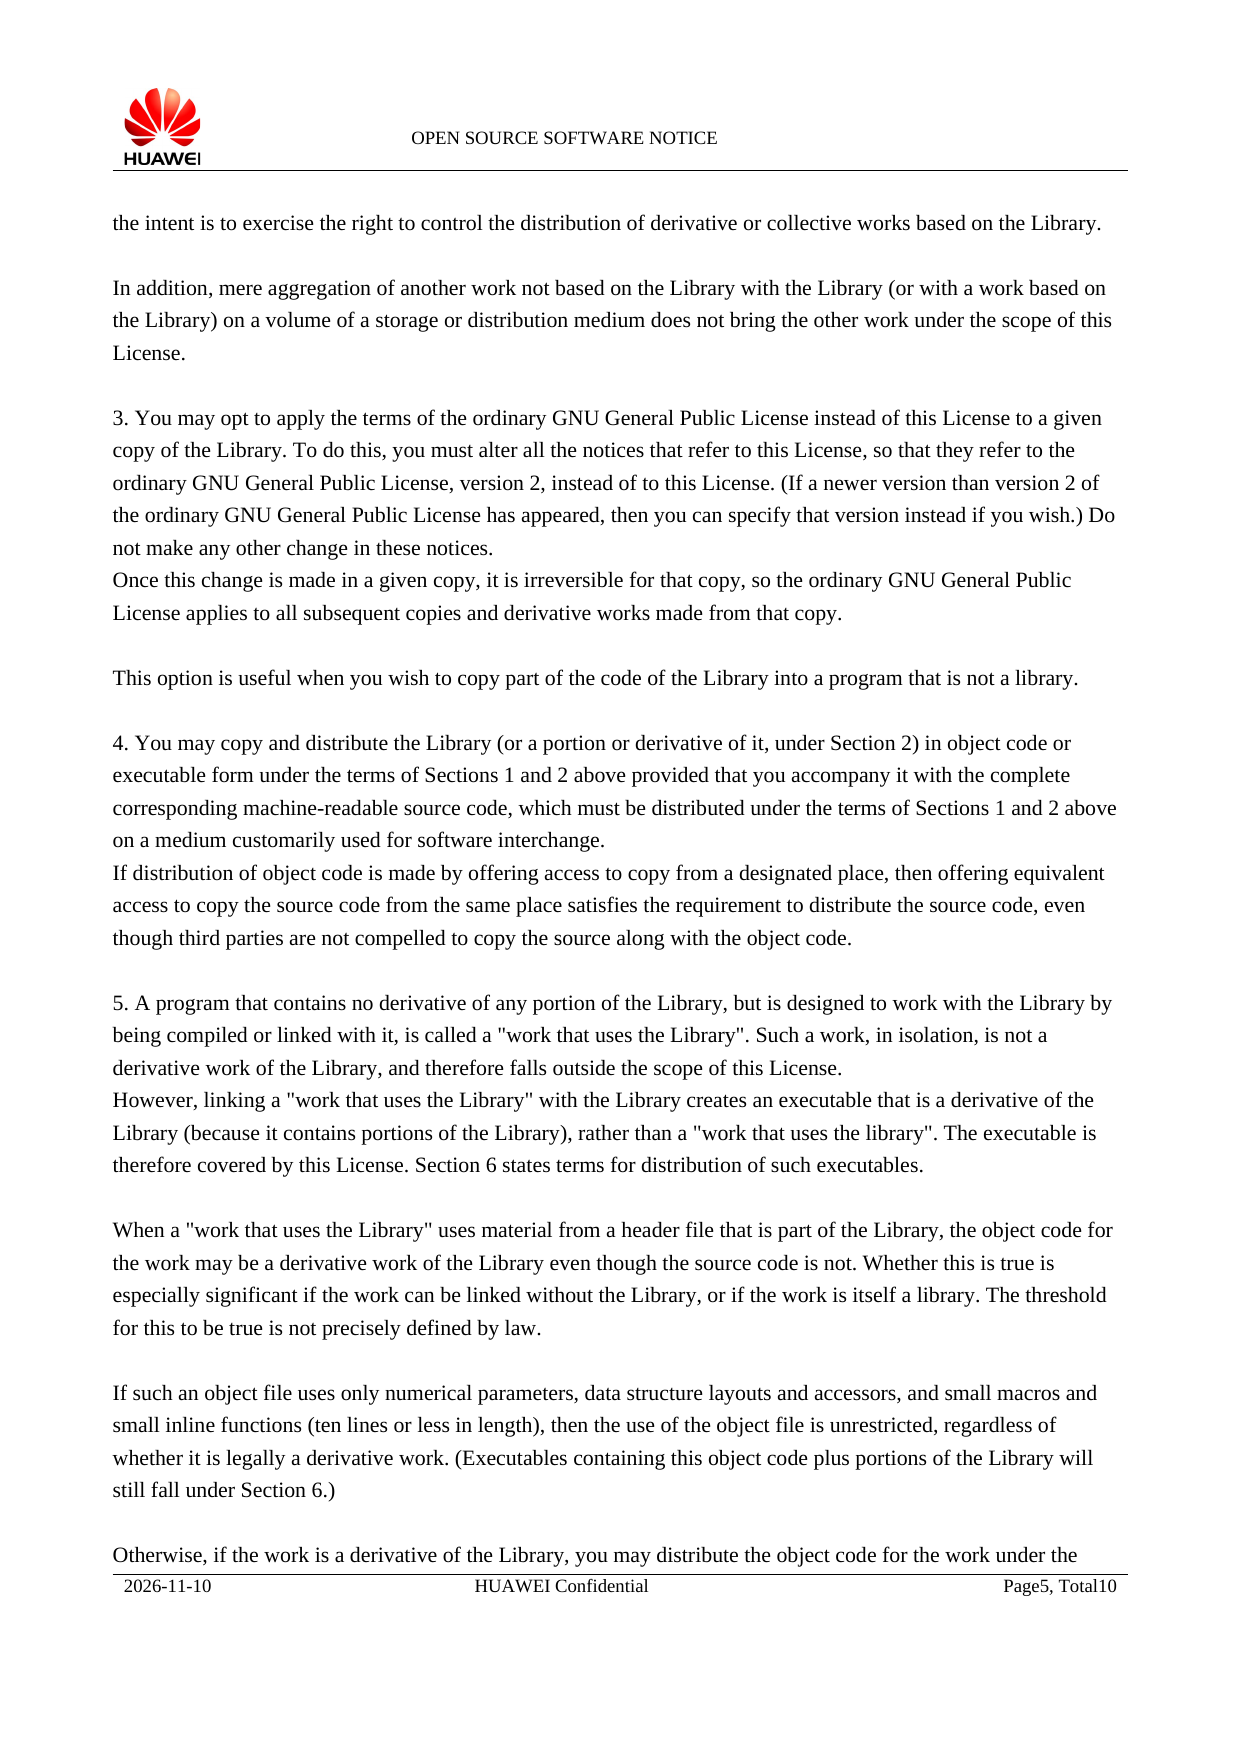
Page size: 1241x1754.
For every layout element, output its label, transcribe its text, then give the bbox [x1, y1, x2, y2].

picture [124, 88, 201, 165]
